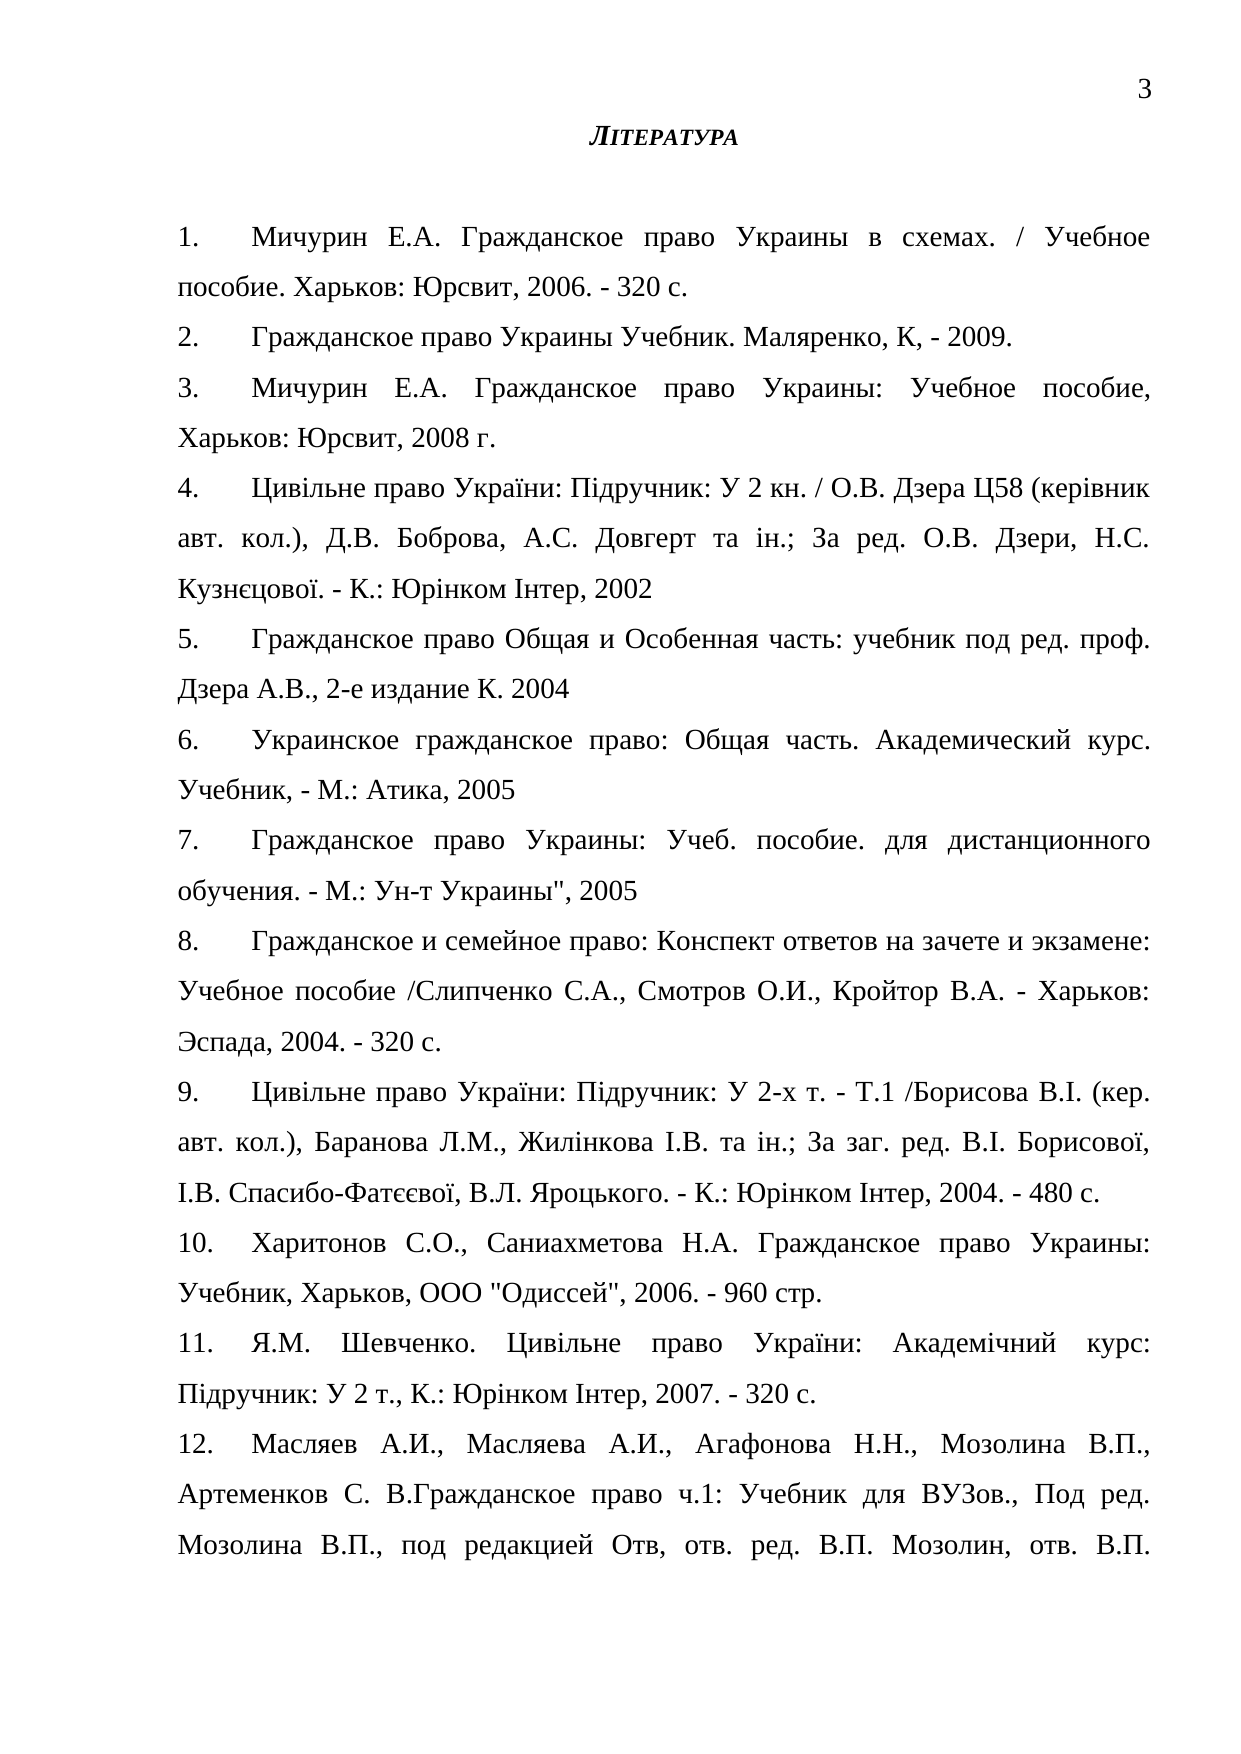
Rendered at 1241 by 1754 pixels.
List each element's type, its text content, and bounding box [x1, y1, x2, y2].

text Мичурин Е.А. Гражданское право Украины в схемах. / Учебное пособие. Харьков: Юрсвит, 2006. - 320 с. [177, 219, 1152, 303]
text Цивільне право України: Підручник: У 2-х т. - Т.1 /Борисова В.І. (кер. авт. кол.), Баранова Л.М., Жилінкова І.В. та ін.; За заг. ред. В.І. Борисової, І.В. Спасибо-Фатєєвої, В.Л. Яроцького. - К.: Юрінком Інтер, 2004. - 480 с. [177, 1074, 1152, 1208]
text Цивільне право України: Підручник: У 2 кн. / О.В. Дзера Ц58 (керівник авт. кол.), Д.В. Боброва, А.С. Довгерт та ін.; За ред. О.В. Дзери, Н.С. Кузнєцової. - К.: Юрінком Інтер, 2002 [177, 470, 1152, 604]
text Мичурин Е.А. Гражданское право Украины: Учебное пособие, Харьков: Юрсвит, . [177, 370, 1152, 453]
text Харитонов С.О., Саниахметова Н.А. Гражданское право Украины: Учебник, Харьков, ООО "Одиссей", 2006. - 960 стр. [177, 1225, 1152, 1309]
text Гражданское и семейное право: Конспект ответов на зачете и экзамене: Учебное пособие /Слипченко С.А., Смотров О.И., Кройтор В.А. - Харьков: Эспада, 2004. - 320 с. [177, 923, 1152, 1057]
text Гражданское право Общая и Особенная часть: учебник под ред. проф. Дзера А.В., 2-е издание К. 2004 [177, 621, 1152, 705]
text Гражданское право Украины: Учеб. пособие. для дистанционного обучения. - М.: Ун-т Украины", 2005 [177, 822, 1152, 906]
text Гражданское право Украины Учебник. Маляренко, К, - 2009. [177, 319, 1152, 353]
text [177, 1426, 1152, 1560]
text Украинское гражданское право: Общая часть. Академический курс. Учебник, - М.: Атика, 2005 [177, 722, 1152, 806]
subtitle Література [177, 118, 1152, 152]
text Я.М. Шевченко. Цивільне право України: Академічний курс: Підручник: У 2 т., К.: Юрінком Інтер, 2007. - 320 с. [177, 1326, 1152, 1409]
